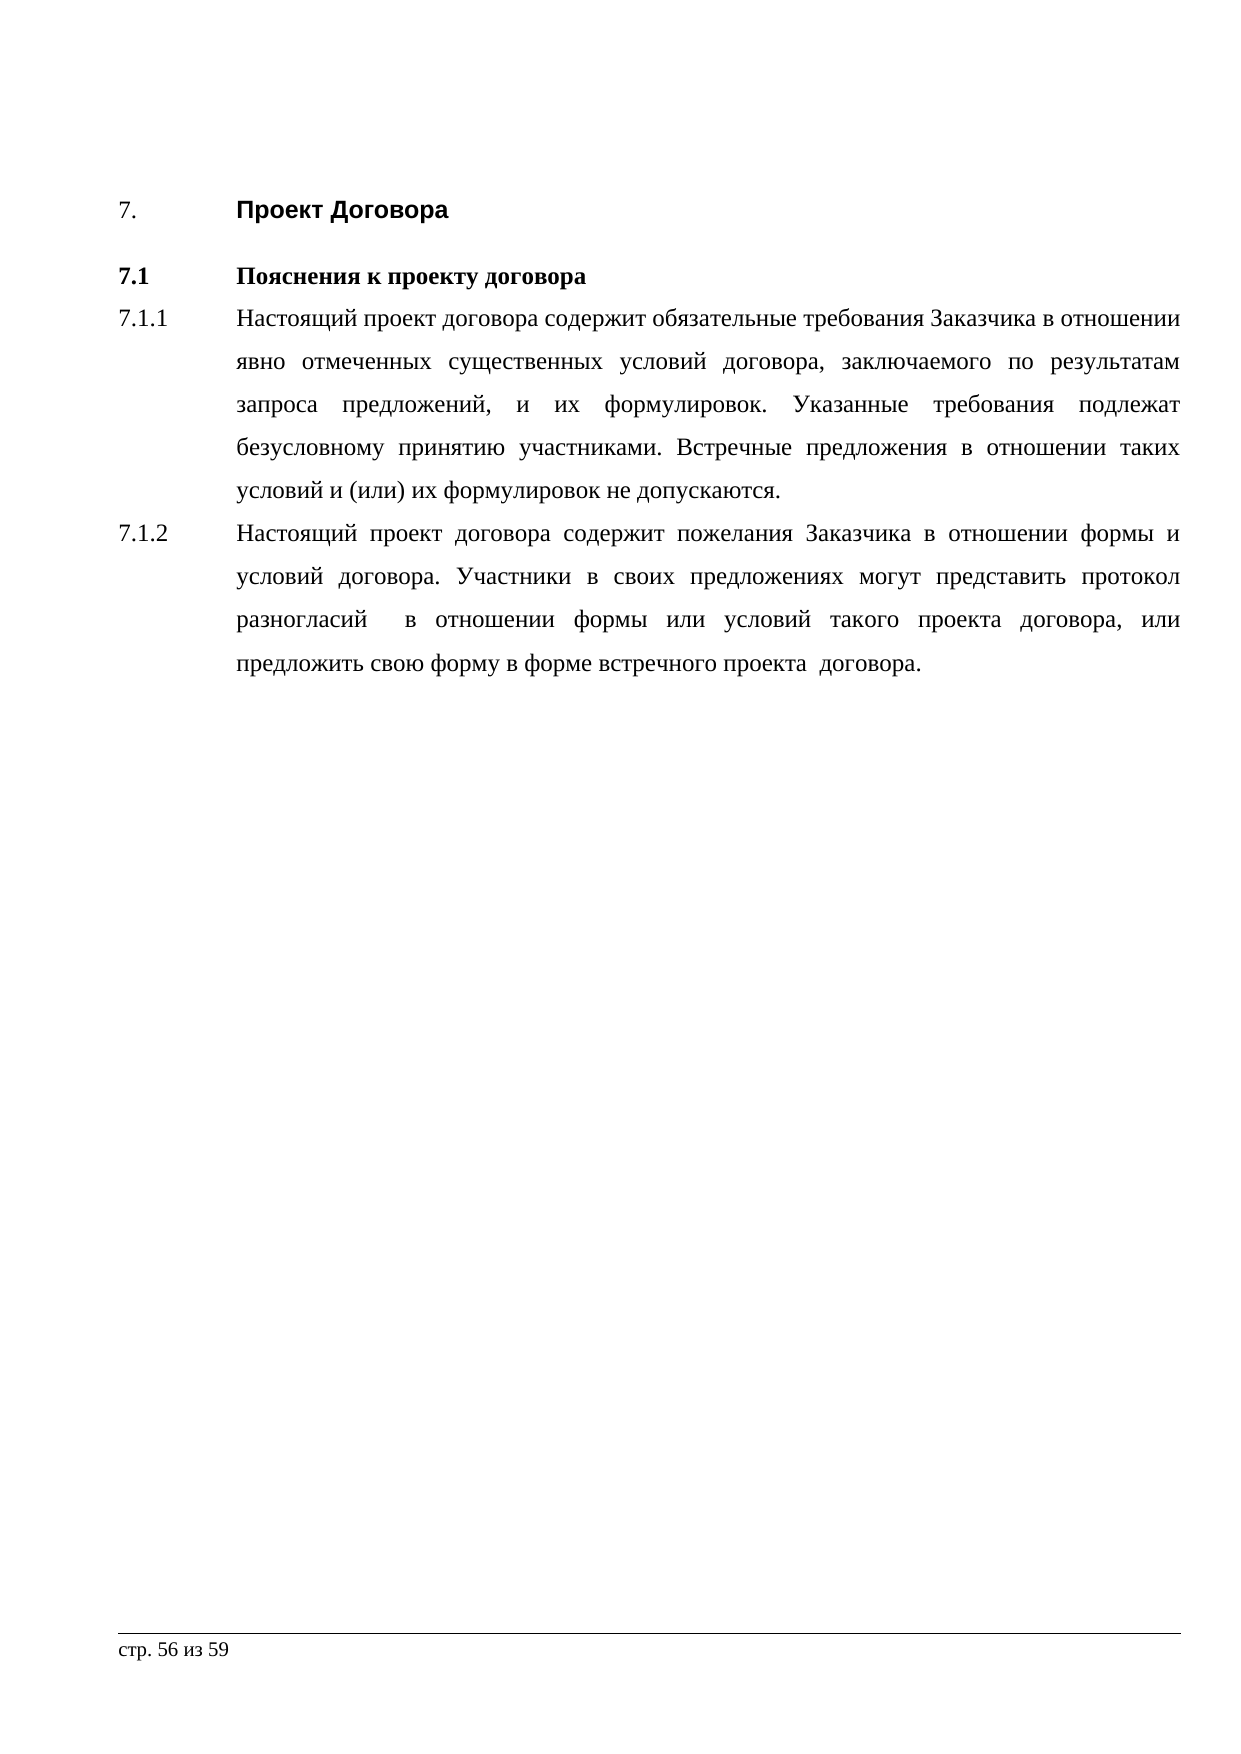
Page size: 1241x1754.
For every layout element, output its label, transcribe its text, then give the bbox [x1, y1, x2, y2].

list Настоящий проект договора содержит пожелания Заказчика в отношении формы и условий договора. Участники в своих предложениях могут представить протокол разногласий в отношении формы или условий такого проекта договора, или предложить свою форму в форме встречного проекта договора. [118, 518, 1181, 676]
list Настоящий проект договора содержит обязательные требования Заказчика в отношении явно отмеченных существенных условий договора, заключаемого по результатам запроса предложений, и их формулировок. Указанные требования подлежат безусловному принятию участниками. Встречные предложения в отношении таких условий и (или) их формулировок не допускаются. [118, 303, 1181, 504]
subtitle Проект Договора [118, 195, 1181, 224]
subtitle Пояснения к проекту договора [118, 261, 1181, 290]
